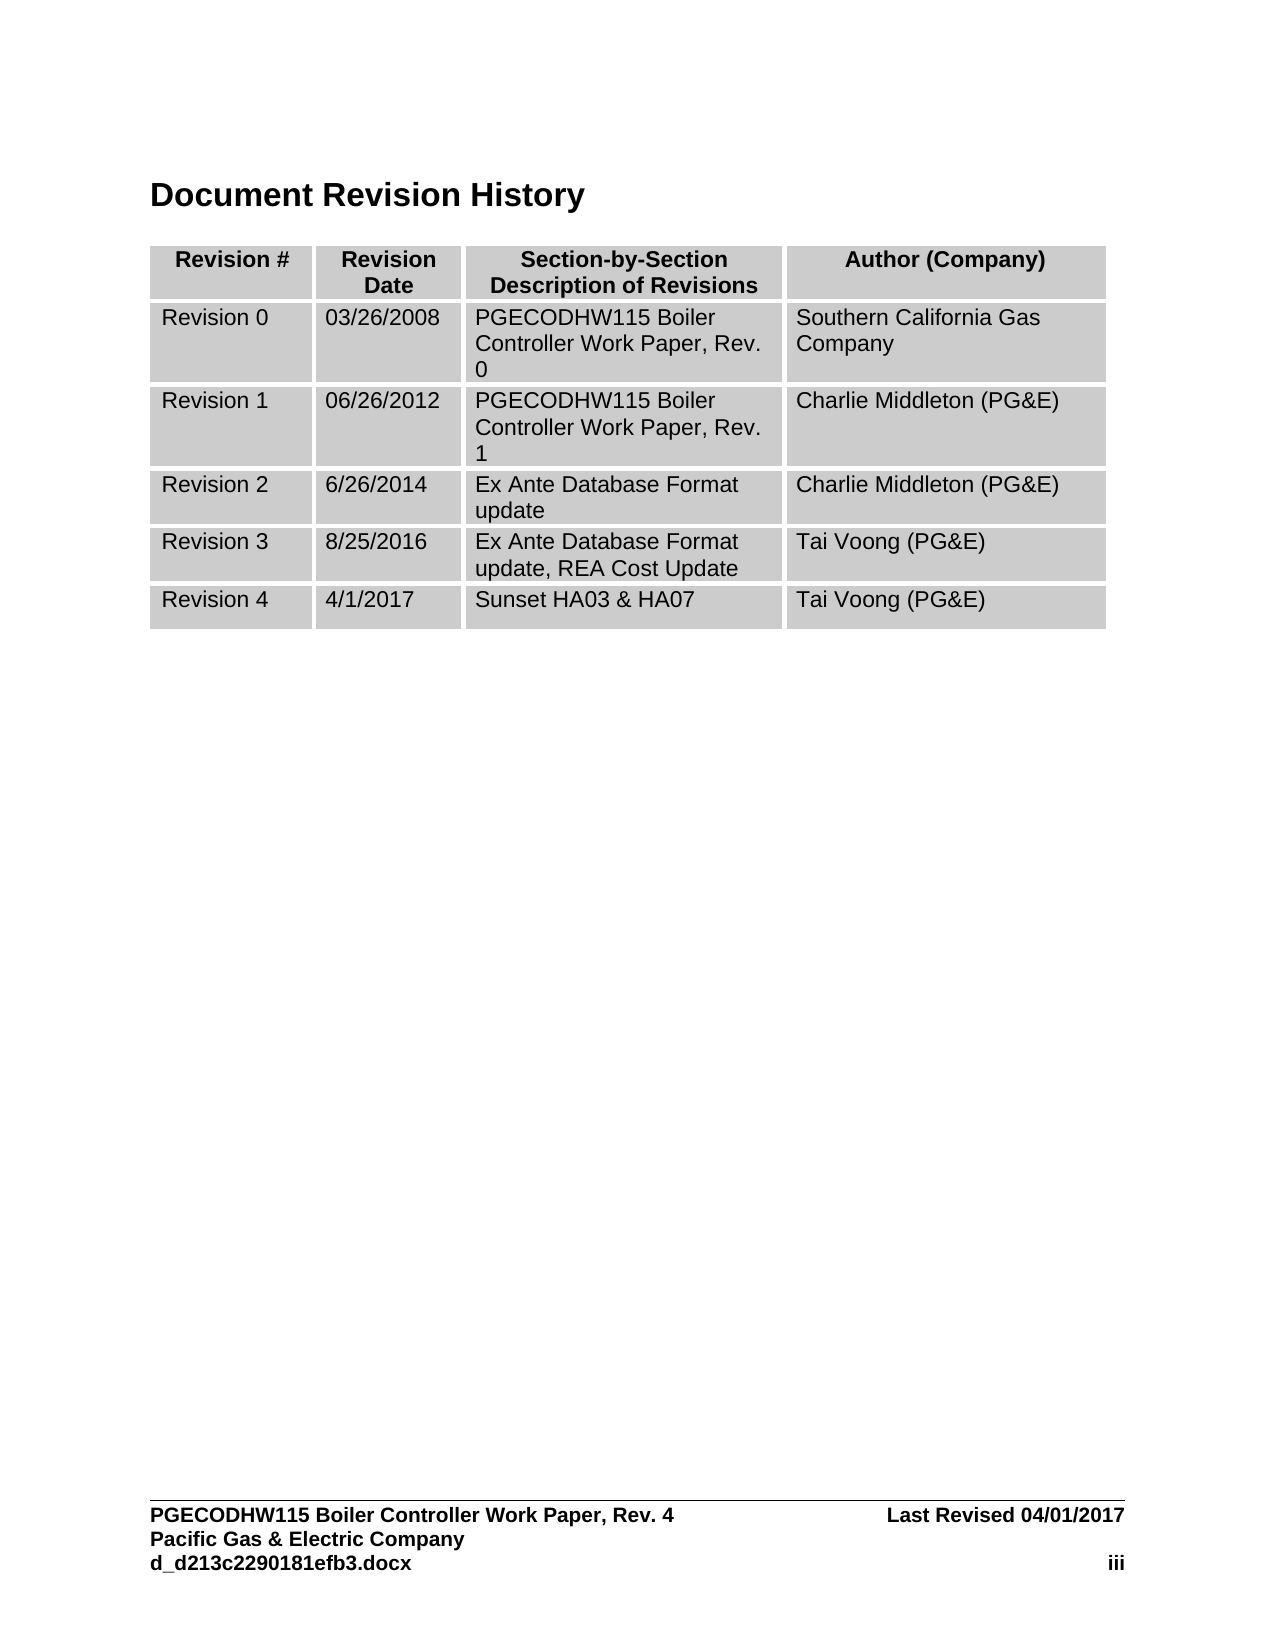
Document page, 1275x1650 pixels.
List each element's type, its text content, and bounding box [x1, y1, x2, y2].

table_cell Charlie Middleton (PG&E) [787, 471, 1106, 524]
table_cell 4/1/2017 [316, 586, 461, 629]
table_cell Revision 1 [150, 387, 312, 466]
table_cell Revision 4 [150, 586, 312, 629]
table_cell Revision 0 [150, 303, 312, 382]
table_cell Tai Voong (PG&E) [787, 528, 1106, 581]
table_cell 06/26/2012 [316, 387, 461, 466]
table_cell 8/25/2016 [316, 528, 461, 581]
table_cell PGECODHW115 Boiler Controller Work Paper, Rev. 0 [466, 303, 782, 382]
table_header Revision # [150, 246, 312, 299]
table_cell Revision 2 [150, 471, 312, 524]
table_header Author (Company) [787, 246, 1106, 299]
table_cell 03/26/2008 [316, 303, 461, 382]
table_cell Tai Voong (PG&E) [787, 586, 1106, 629]
table_header Section-by-Section Description of Revisions [466, 246, 782, 299]
table_cell Southern California Gas Company [787, 303, 1106, 382]
table_cell 6/26/2014 [316, 471, 461, 524]
table_cell Charlie Middleton (PG&E) [787, 387, 1106, 466]
table_cell Ex Ante Database Format update [466, 471, 782, 524]
table_cell Sunset HA03 & HA07 [466, 586, 782, 629]
table_cell PGECODHW115 Boiler Controller Work Paper, Rev. 1 [466, 387, 782, 466]
table_cell Ex Ante Database Format update, REA Cost Update [466, 528, 782, 581]
table_header Revision Date [316, 246, 461, 299]
subtitle Document Revision History [150, 175, 1125, 213]
table_cell Revision 3 [150, 528, 312, 581]
